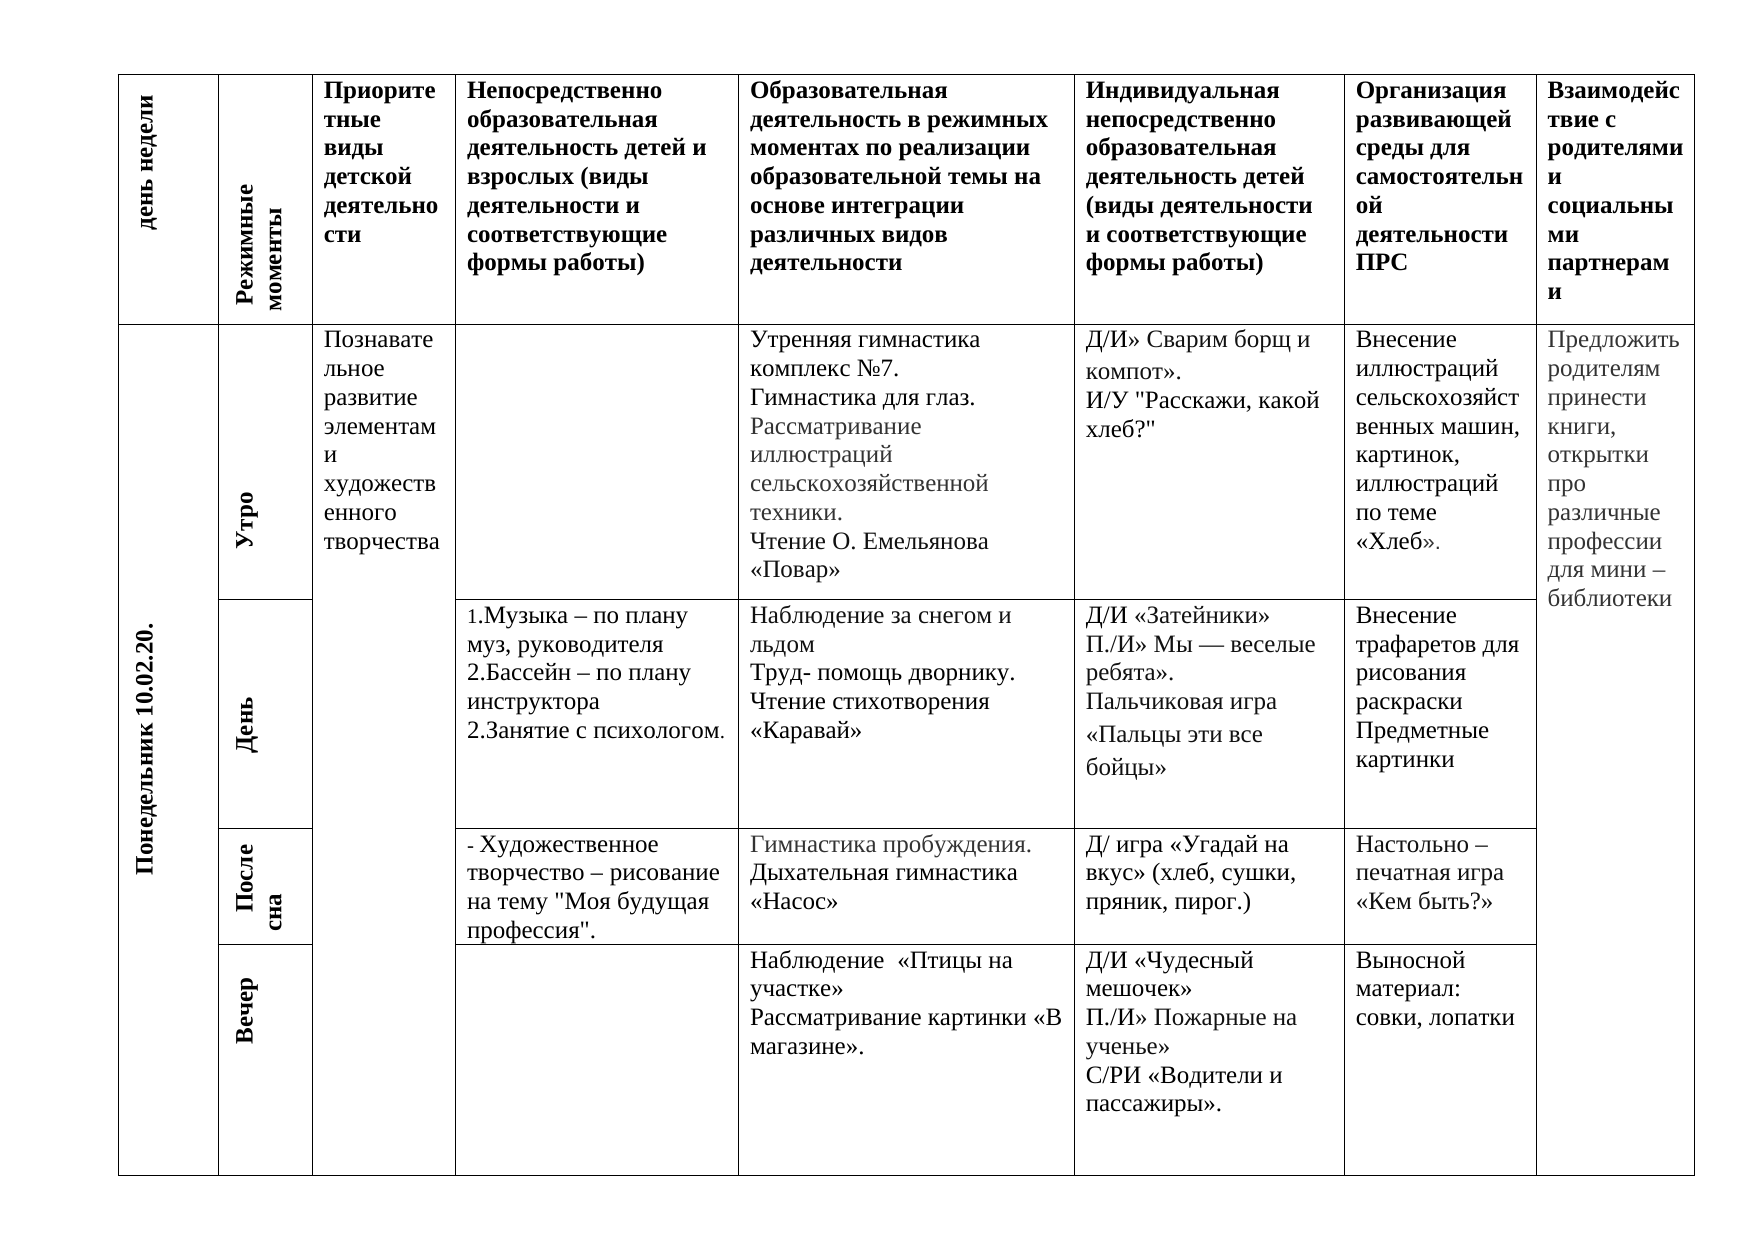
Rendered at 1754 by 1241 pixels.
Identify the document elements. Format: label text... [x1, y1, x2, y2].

table_cell Наблюдение «Птицы на участке» Рассматривание картинки «В магазине». [739, 945, 1074, 1175]
table_cell Д/И «Чудесный мешочек» П./И» Пожарные на ученье» С/РИ «Водители и пассажиры». [1075, 945, 1344, 1175]
table_cell Вечер [219, 945, 312, 1175]
table_cell [456, 945, 738, 1175]
table_cell Настольно – печатная игра «Кем быть?» [1345, 829, 1536, 944]
table_header Организация развивающей среды для самостоятельной деятельности ПРС [1345, 75, 1536, 323]
table_header день недели [119, 75, 218, 323]
table_cell Наблюдение за снегом и льдом Труд- помощь дворнику. Чтение стихотворения «Каравай» [739, 600, 1074, 828]
table_cell Утренняя гимнастика комплекс №7. Гимнастика для глаз. Рассматривание иллюстраций сельскохозяйственной техники. Чтение О. Емельянова «Повар» [739, 325, 1074, 599]
table_cell Выносной материал: совки, лопатки [1345, 945, 1536, 1175]
table_header Образовательная деятельность в режимных моментах по реализации образовательной темы на основе интеграции различных видов деятельности [739, 75, 1074, 323]
table_cell Внесение трафаретов для рисования раскраски Предметные картинки [1345, 600, 1536, 828]
table_cell [456, 325, 738, 599]
table_cell Д/И «Затейники» П./И» Мы — веселые ребята». Пальчиковая игра «Пальцы эти все бойцы» [1075, 600, 1344, 828]
table_cell Внесение иллюстраций сельскохозяйственных машин, картинок, иллюстраций по теме «Хлеб». [1345, 325, 1536, 599]
table_header Непосредственно образовательная деятельность детей и взрослых (виды деятельности и соответствующие формы работы) [456, 75, 738, 323]
table_cell - Художественное творчество – рисование на тему "Моя будущая профессия". [456, 829, 738, 944]
table_header Приоритетные виды детской деятельности [313, 75, 455, 323]
table_header Взаимодействие с родителями и социальными партнерами [1537, 75, 1694, 323]
table_cell Д/И» Сварим борщ и компот». И/У "Расскажи, какой хлеб?" [1075, 325, 1344, 599]
table_cell День [219, 600, 312, 828]
table_cell Гимнастика пробуждения. Дыхательная гимнастика «Насос» [739, 829, 1074, 944]
table_cell Утро [219, 325, 312, 599]
table_cell Познавательное развитие элементами художественного творчества [313, 325, 455, 1175]
table_cell Предложить родителям принести книги, открытки про различные профессии для мини – библиотеки [1537, 325, 1694, 1175]
table_cell Д/ игра «Угадай на вкус» (хлеб, сушки, пряник, пирог.) [1075, 829, 1344, 944]
table_header Режимные моменты [219, 75, 312, 323]
table_cell 1.Музыка – по плану муз, руководителя 2.Бассейн – по плану инструктора 2.Занятие с психологом. [456, 600, 738, 828]
table_cell Понедельник 10.02.20. [119, 325, 218, 1175]
table_cell После сна [219, 829, 312, 944]
table_header Индивидуальная непосредственно образовательная деятельность детей (виды деятельности и соответствующие формы работы) [1075, 75, 1344, 323]
